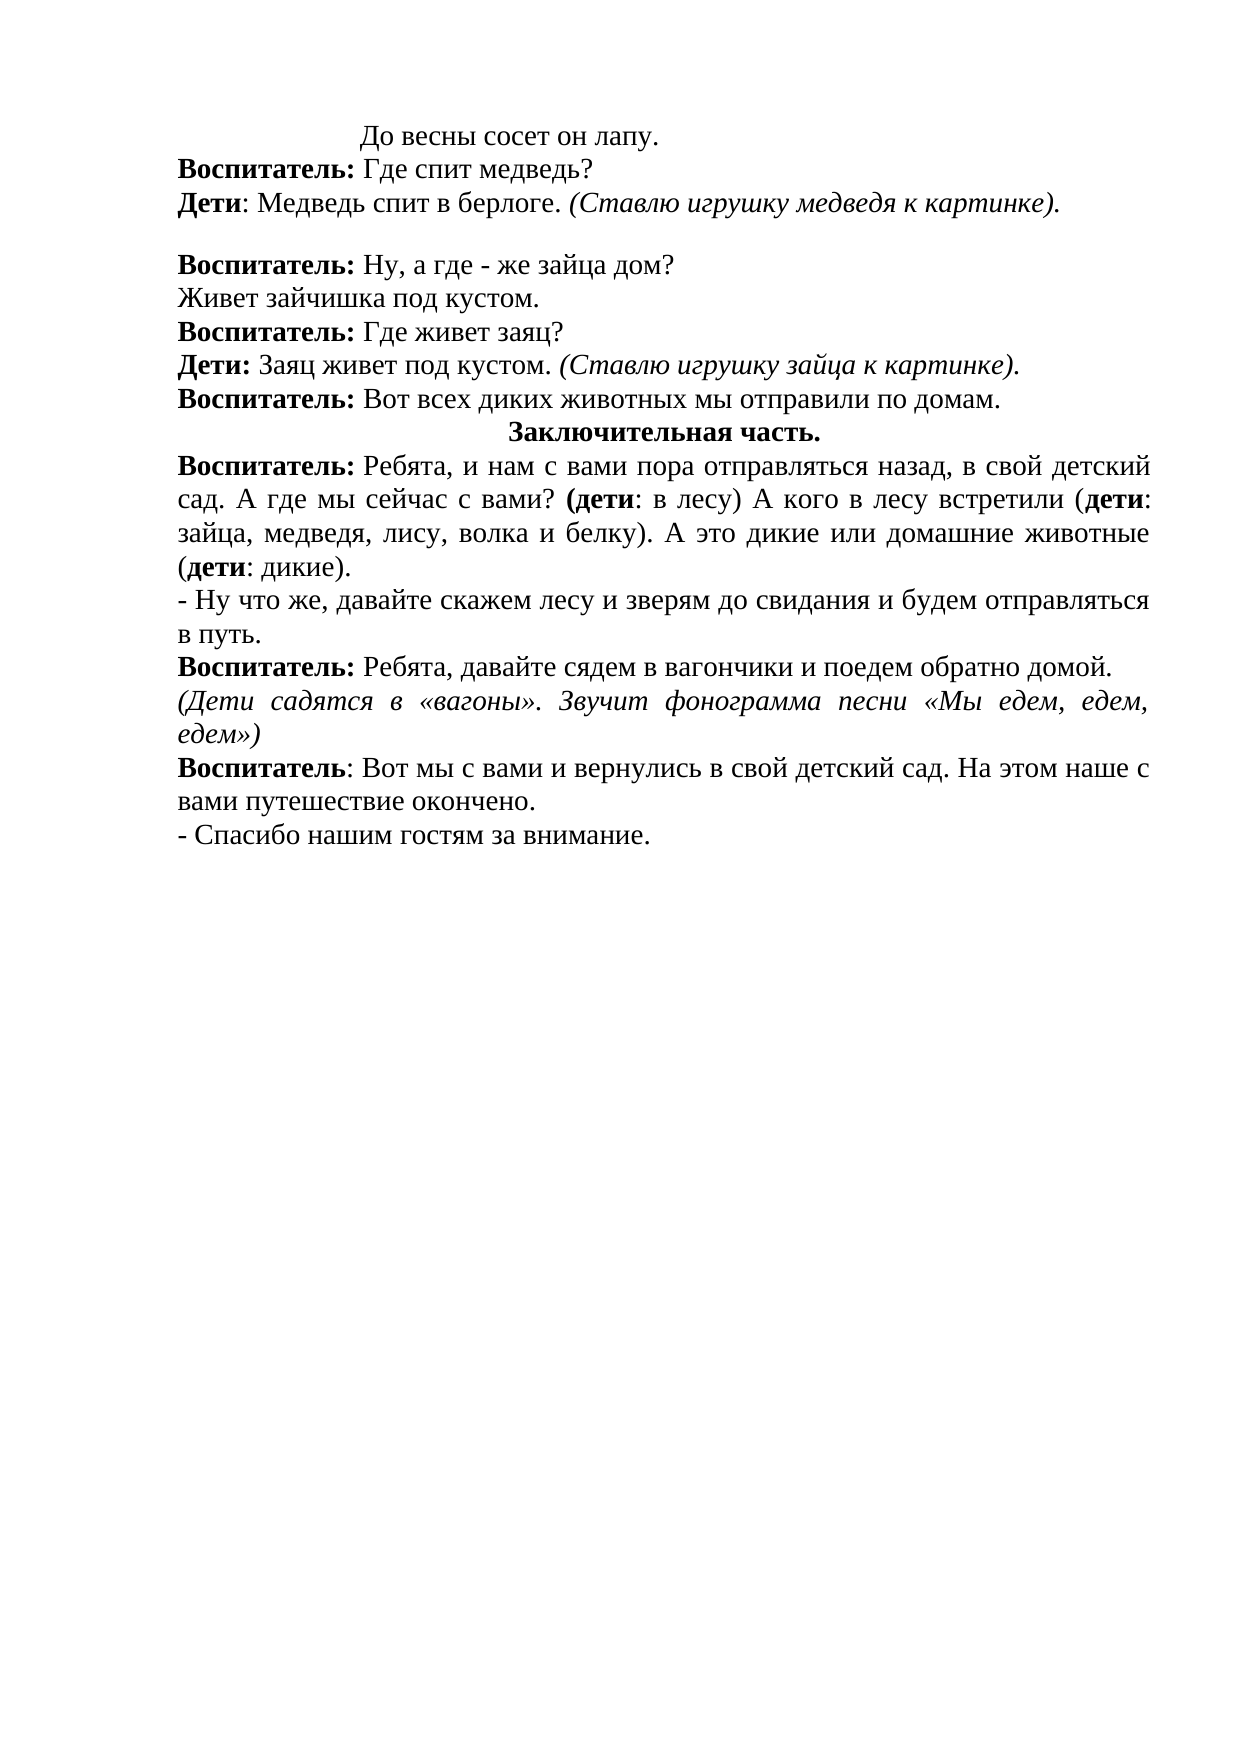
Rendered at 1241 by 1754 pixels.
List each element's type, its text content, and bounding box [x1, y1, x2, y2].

text Воспитатель: Ну, а где - же зайца дом? Живет зайчишка под кустом. Воспитатель: Где живет заяц? Дети: Заяц живет под кустом. (Ставлю игрушку зайца к картинке). Воспитатель: Вот всех диких животных мы отправили по домам. [177, 247, 1152, 414]
text Воспитатель: Ребята, давайте сядем в вагончики и поедем обратно домой. [177, 649, 1152, 683]
text Воспитатель: Вот мы с вами и вернулись в свой детский сад. На этом наше с вами путешествие окончено. [177, 750, 1152, 817]
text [177, 118, 1152, 247]
text - Ну что же, давайте скажем лесу и зверям до свидания и будем отправляться в путь. [177, 582, 1152, 649]
text Заключительная часть. [177, 414, 1152, 448]
text (Дети садятся в «вагоны». Звучит фонограмма песни «Мы едем, едем, едем») [177, 683, 1152, 750]
text - Спасибо нашим гостям за внимание. [177, 817, 1152, 851]
text Воспитатель: Ребята, и нам с вами пора отправляться назад, в свой детский сад. А где мы сейчас с вами? (дети: в лесу) А кого в лесу встретили (дети: зайца, медведя, лису, волка и белку). А это дикие или домашние животные (дети: дикие). [177, 448, 1152, 582]
